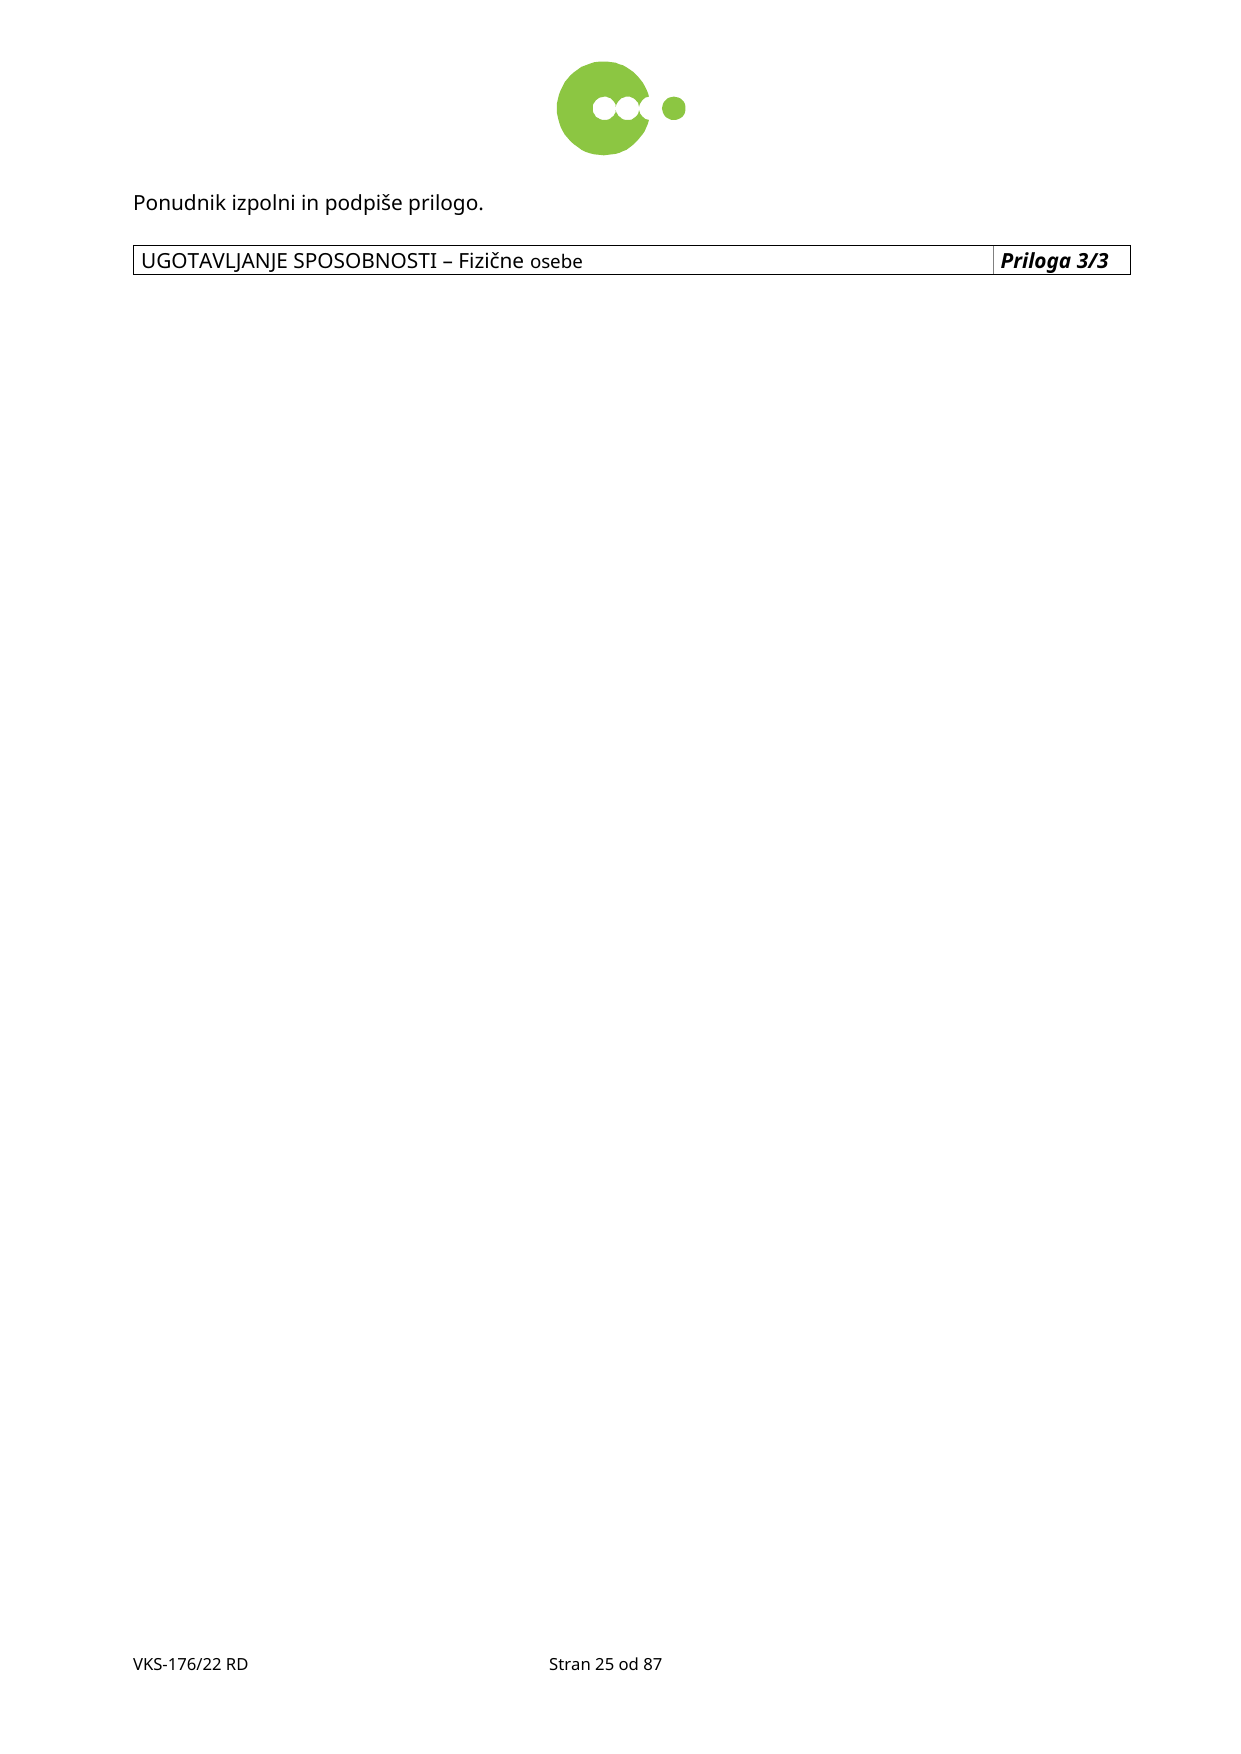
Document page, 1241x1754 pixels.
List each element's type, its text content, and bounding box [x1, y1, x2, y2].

table_header Priloga 3/3 [994, 246, 1130, 274]
table_header UGOTAVLJANJE SPOSOBNOSTI – Fizične osebe [134, 246, 993, 274]
text Ponudnik izpolni in podpiše prilogo. [133, 188, 1107, 216]
